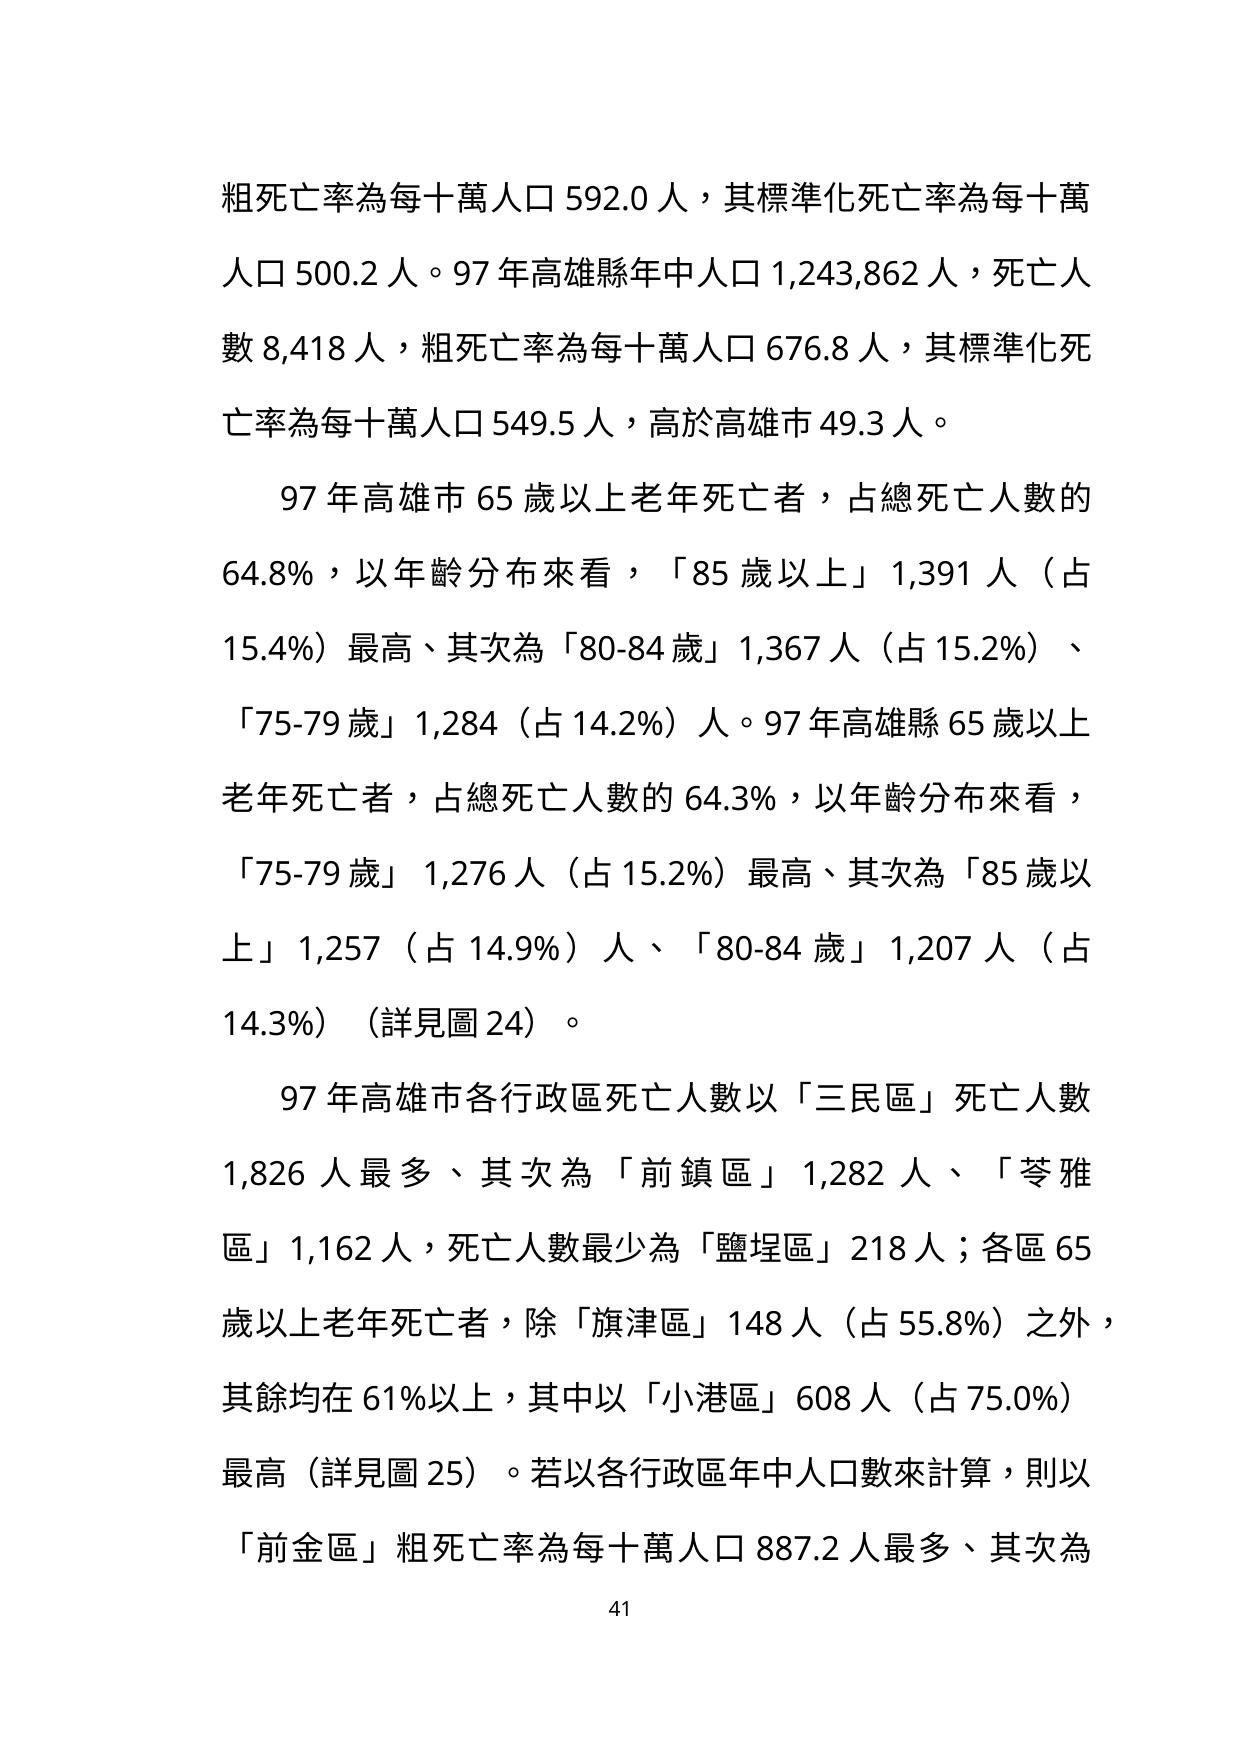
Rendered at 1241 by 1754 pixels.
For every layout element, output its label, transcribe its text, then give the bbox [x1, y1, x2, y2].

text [221, 158, 1092, 458]
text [221, 1058, 1092, 1583]
text 97年高雄巿65歲以上老年死亡者，占總死亡人數的64.8%，以年齡分布來看，「85歲以上」1,391人（占15.4%）最高、其次為「80-84歲」1,367人（占15.2%）、「75-79歲」1,284（占14.2%）人。97年高雄縣65歲以上老年死亡者，占總死亡人數的64.3%，以年齡分布來看，「75-79歲」 1,276人（占15.2%）最高、其次為「85歲以上」1,257（占14.9%）人、「80-84歲」1,207人（占14.3%）（詳見圖24）。 [221, 458, 1092, 1058]
